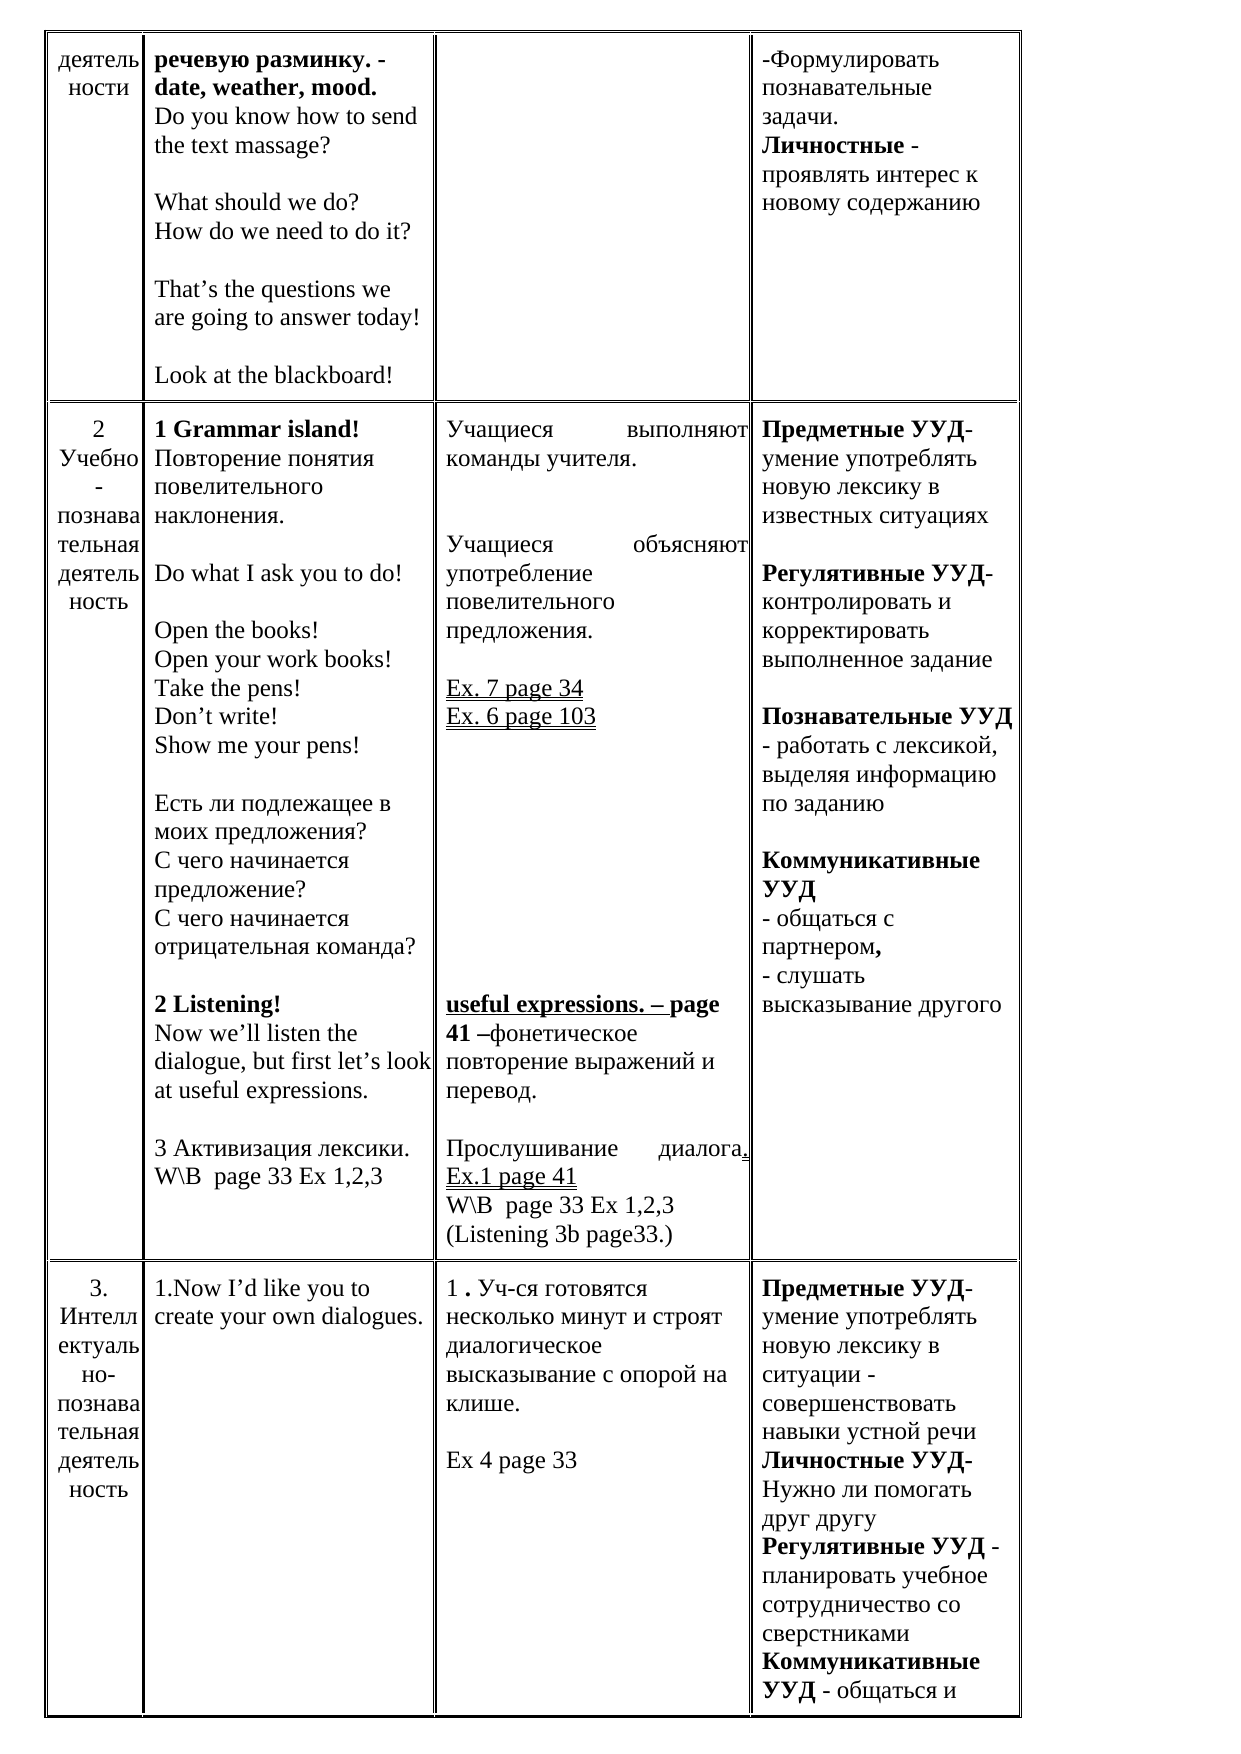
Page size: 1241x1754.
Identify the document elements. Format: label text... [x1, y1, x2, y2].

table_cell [751, 1259, 1019, 1715]
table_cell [143, 31, 435, 400]
table_cell 1 Grammar island! Повторение понятия повелительного наклонения. Do what I ask you to do! Open the books! Open your work books! Take the pens! Don’t write! Show me your pens! Есть ли подлежащее в моих предложения? С чего начинается предложение? С чего начинается отрицательная команда? 2 Listening! Now we’ll listen the dialogue, but first let’s look at useful expressions. 3 Активизация лексики. W\B page 33 Ex 1,2,3 [145, 403, 433, 1258]
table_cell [143, 1259, 435, 1715]
table_cell Учащиеся выполняют команды учителя. Учащиеся объясняют употребление повелительного предложения. Ex. 7 page 34 Ex. 6 page 103 useful expressions. – page 41 –фонетическое повторение выражений и перевод. Прослушивание диалога. Ex.1 page 41 W\B page 33 Ex 1,2,3 (Listening 3b page33.) [437, 403, 749, 1258]
table_cell 2 Учебно-познавательная деятельность [46, 400, 143, 1258]
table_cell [48, 1259, 143, 1715]
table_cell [48, 31, 143, 400]
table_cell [435, 1259, 751, 1715]
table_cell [751, 33, 1019, 400]
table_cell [435, 31, 751, 400]
table_cell Предметные УУД- умение употреблять новую лексику в известных ситуациях Регулятивные УУД- контролировать и корректировать выполненное задание Познавательные УУД - работать с лексикой, выделяя информацию по заданию Коммуникативные УУД - общаться с партнером, - слушать высказывание другого [751, 400, 1020, 1258]
